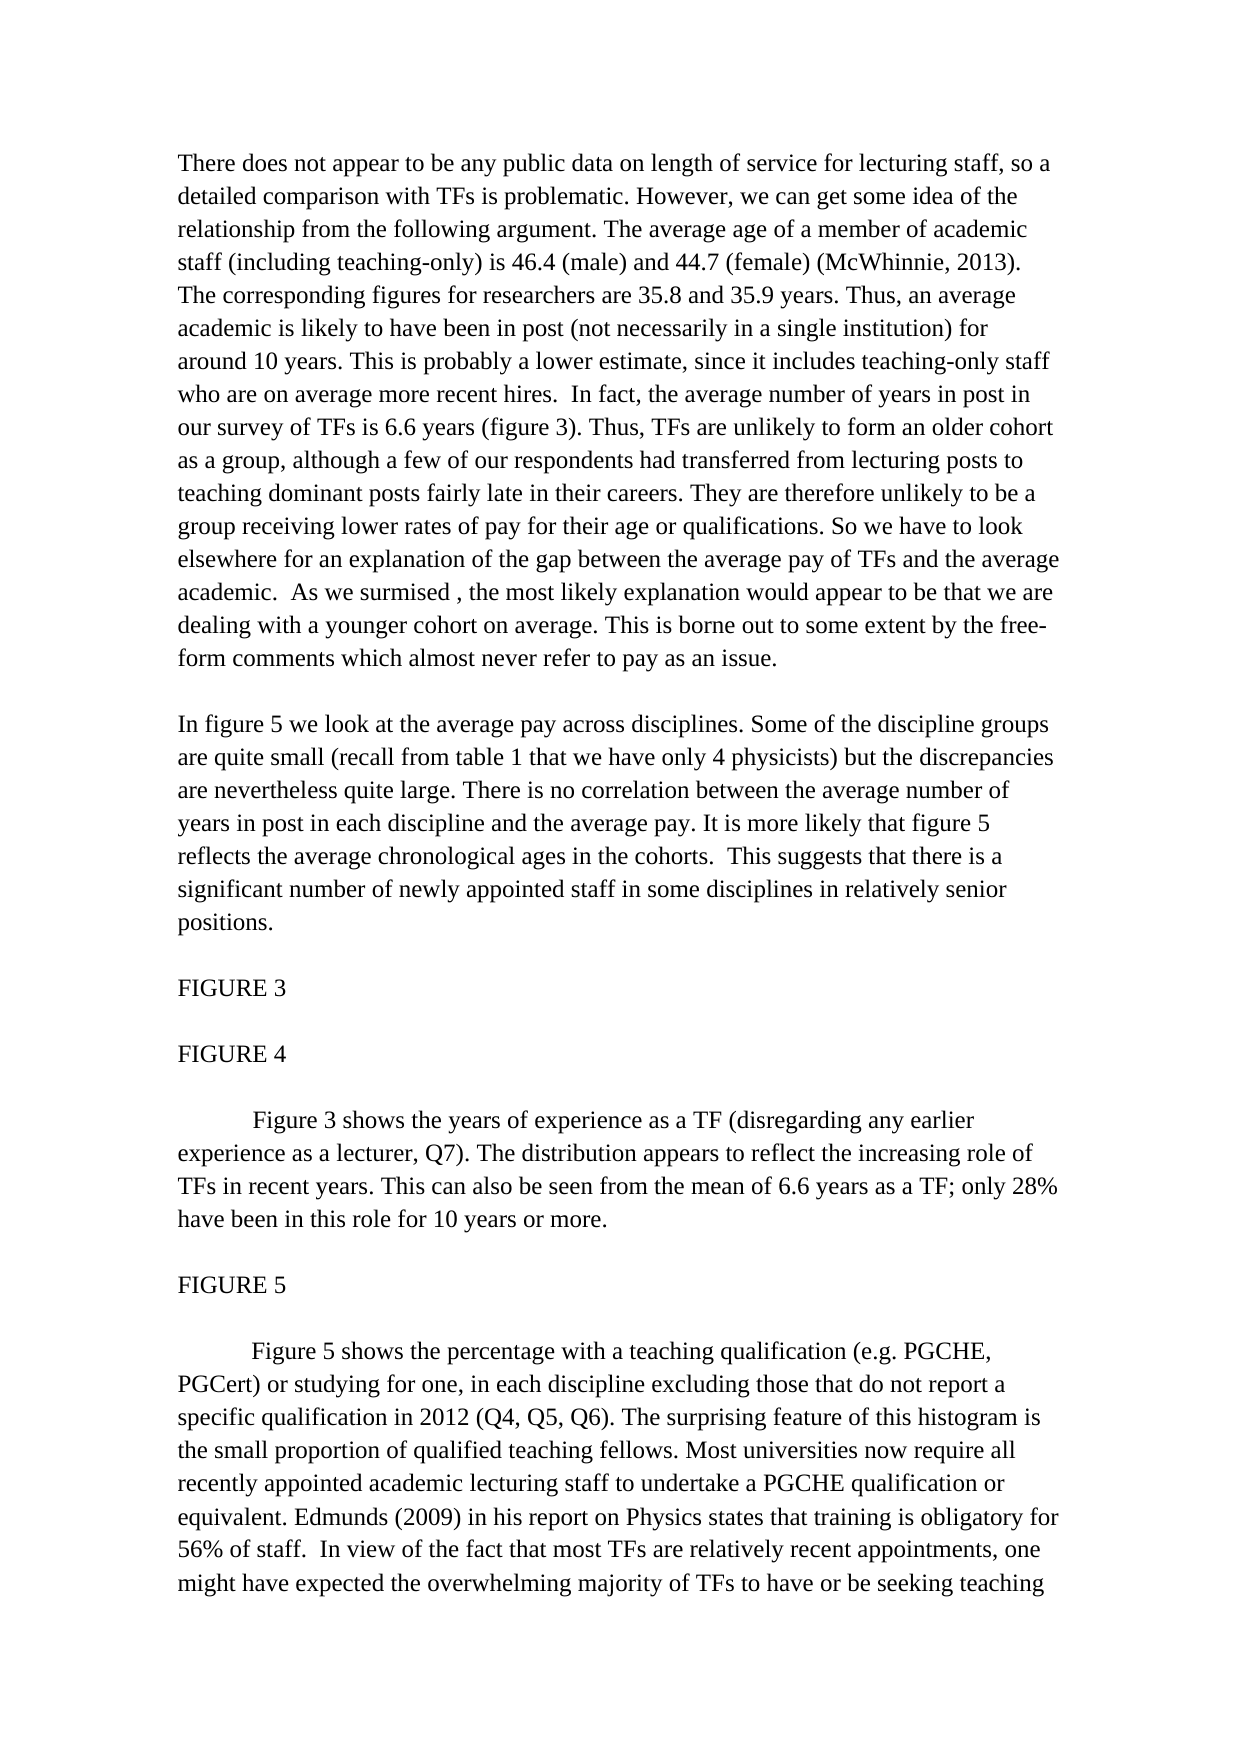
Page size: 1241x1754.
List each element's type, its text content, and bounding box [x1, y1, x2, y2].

text FIGURE 4 [177, 1039, 1063, 1068]
text FIGURE 5 [177, 1270, 1063, 1299]
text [177, 1336, 1063, 1596]
text Figure 3 shows the years of experience as a TF (disregarding any earlier experience as a lecturer, Q7). The distribution appears to reflect the increasing role of TFs in recent years. This can also be seen from the mean of 6.6 years as a TF; only 28% have been in this role for 10 years or more. [177, 1105, 1063, 1233]
text In figure 5 we look at the average pay across disciplines. Some of the discipline groups are quite small (recall from table 1 that we have only 4 physicists) but the discrepancies are nevertheless quite large. There is no correlation between the average number of years in post in each discipline and the average pay. It is more likely that figure 5 reflects the average chronological ages in the cohorts. This suggests that there is a significant number of newly appointed staff in some disciplines in relatively senior positions. [177, 709, 1063, 936]
text There does not appear to be any public data on length of service for lecturing staff, so a detailed comparison with TFs is problematic. However, we can get some idea of the relationship from the following argument. The average age of a member of academic staff (including teaching-only) is 46.4 (male) and 44.7 (female) (McWhinnie, 2013). The corresponding figures for researchers are 35.8 and 35.9 years. Thus, an average academic is likely to have been in post (not necessarily in a single institution) for around 10 years. This is probably a lower estimate, since it includes teaching-only staff who are on average more recent hires. In fact, the average number of years in post in our survey of TFs is 6.6 years (figure 3). Thus, TFs are unlikely to form an older cohort as a group, although a few of our respondents had transferred from lecturing posts to teaching dominant posts fairly late in their careers. They are therefore unlikely to be a group receiving lower rates of pay for their age or qualifications. So we have to look elsewhere for an explanation of the gap between the average pay of TFs and the average academic. As we surmised , the most likely explanation would appear to be that we are dealing with a younger cohort on average. This is borne out to some extent by the free-form comments which almost never refer to pay as an issue. [177, 148, 1063, 672]
text FIGURE 3 [177, 973, 1063, 1002]
